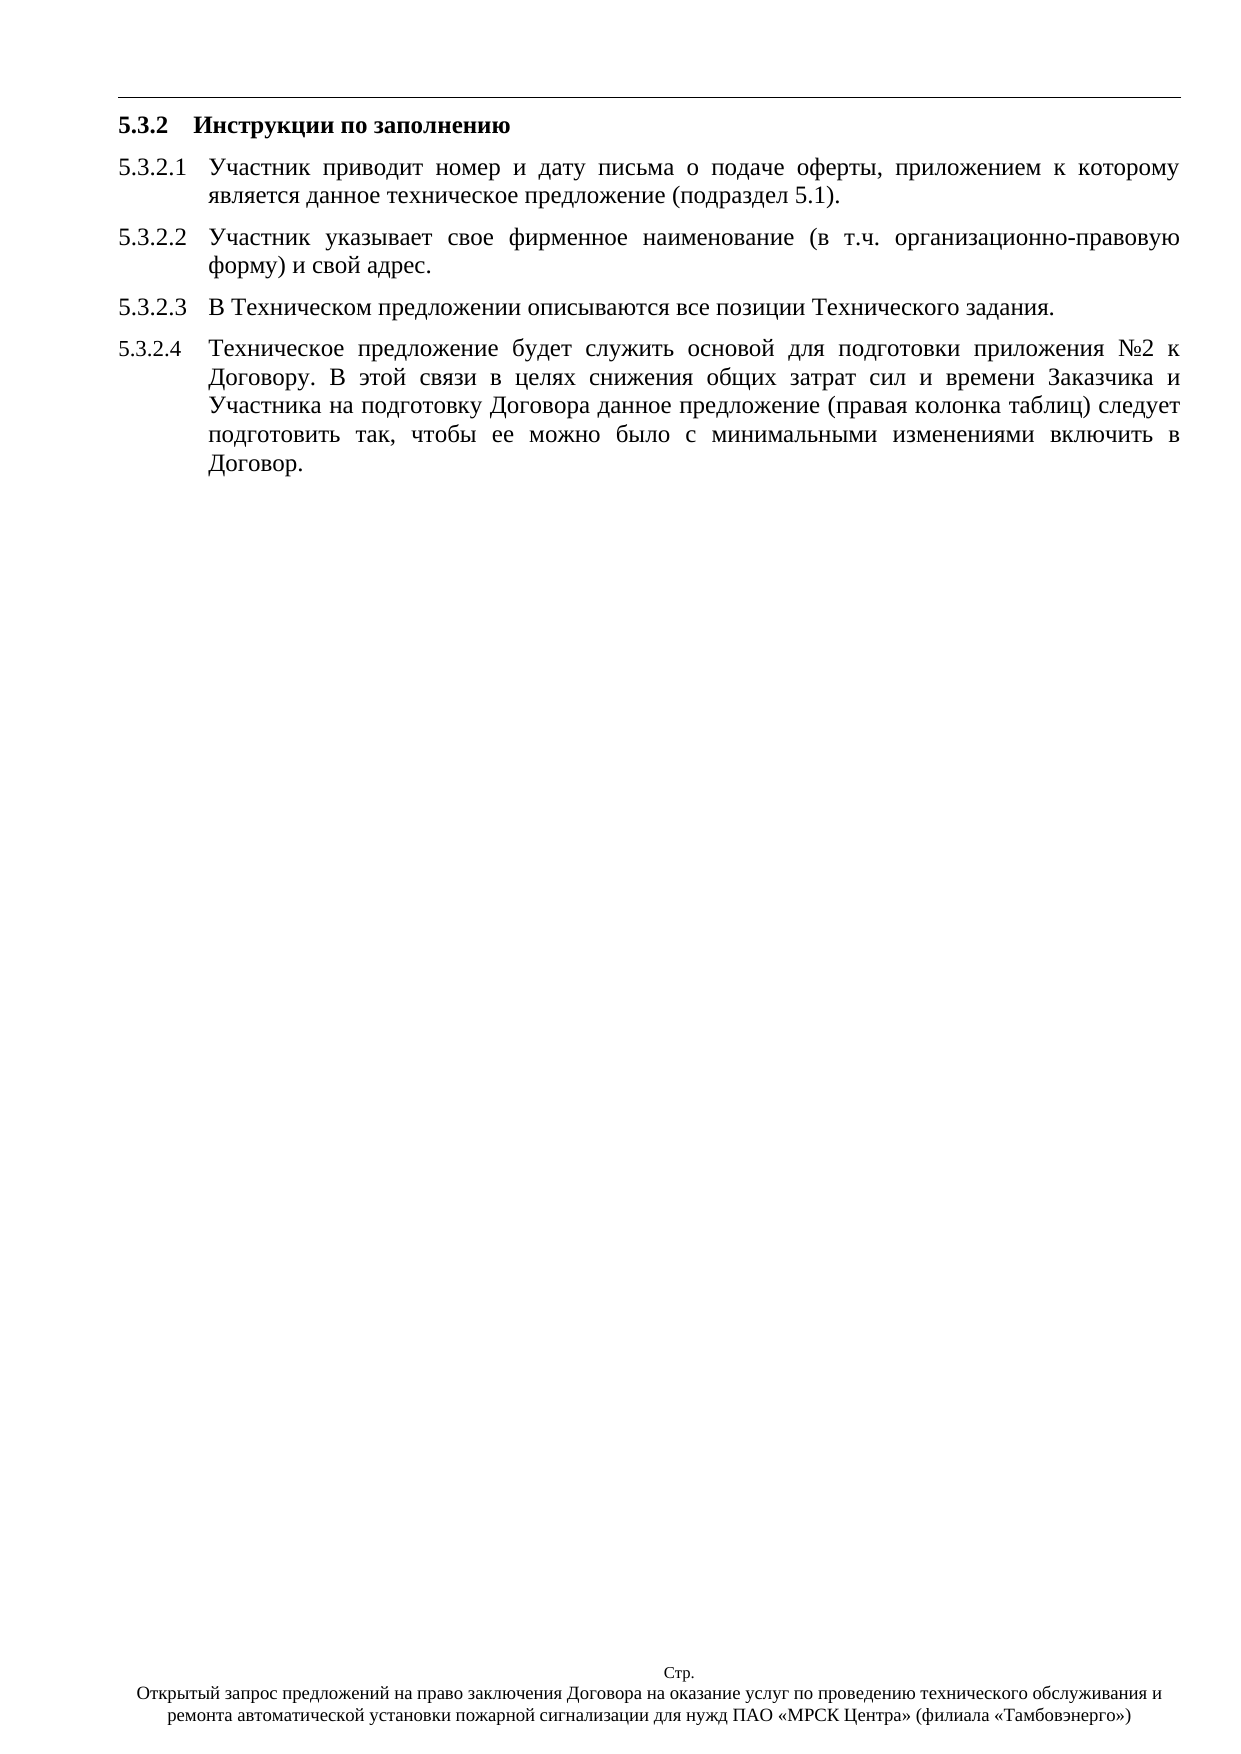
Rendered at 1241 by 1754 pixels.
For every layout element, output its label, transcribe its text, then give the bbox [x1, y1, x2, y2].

subtitle Инструкции по заполнению [118, 111, 1181, 139]
list Участник приводит номер и дату письма о подаче оферты, приложением к которому является данное техническое предложение (подраздел 5.1). [118, 152, 1181, 209]
list Техническое предложение будет служить основой для подготовки приложения №2 к Договору. В этой связи в целях снижения общих затрат сил и времени Заказчика и Участника на подготовку Договора данное предложение (правая колонка таблиц) следует подготовить так, чтобы ее можно было с минимальными изменениями включить в Договор. [118, 333, 1181, 477]
list В Техническом предложении описываются все позиции Технического задания. [118, 292, 1181, 321]
list Участник указывает свое фирменное наименование (в т.ч. организационно-правовую форму) и свой адрес. [118, 222, 1181, 279]
